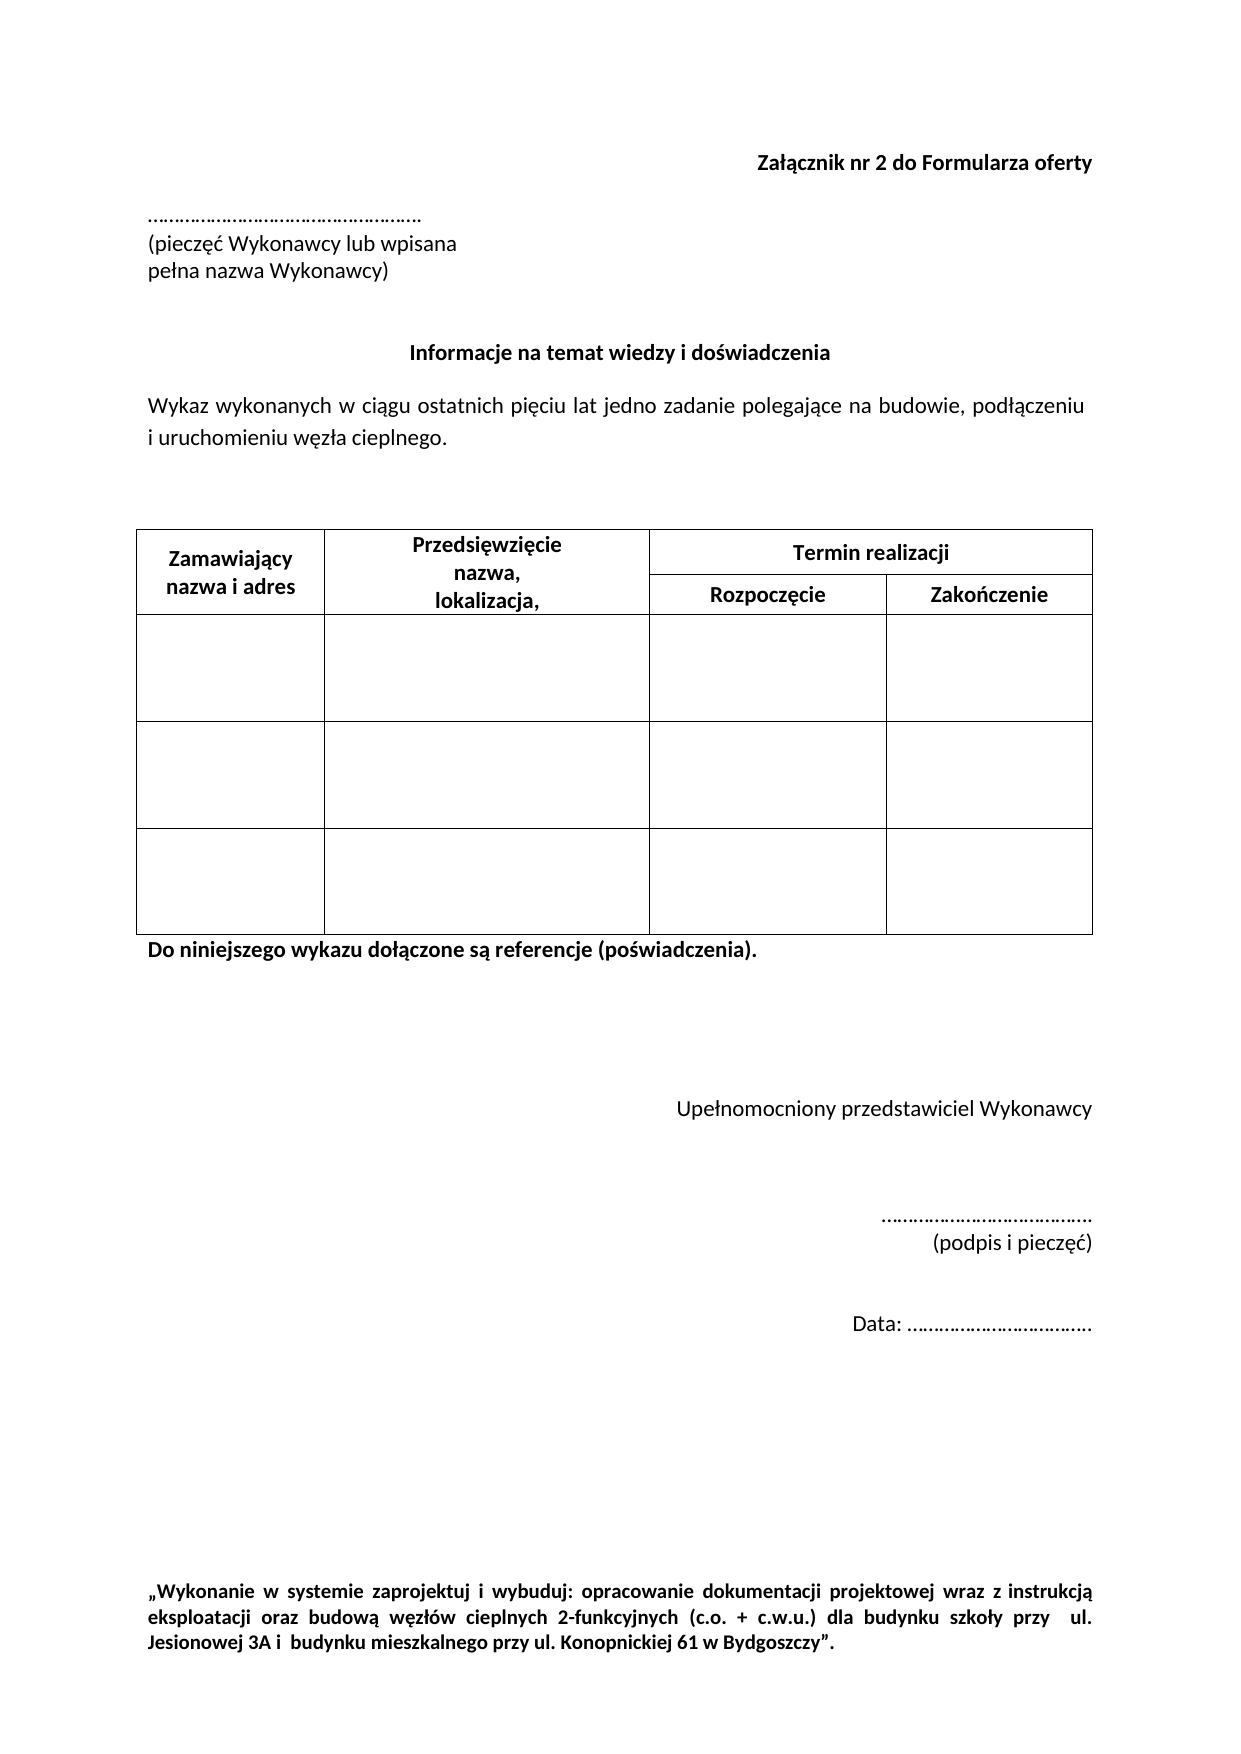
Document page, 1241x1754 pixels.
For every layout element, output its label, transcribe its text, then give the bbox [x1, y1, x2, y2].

table_cell [325, 829, 649, 934]
table_cell [887, 615, 1092, 721]
table_header Termin realizacji [650, 530, 1092, 574]
table_cell Zakończenie [887, 575, 1092, 614]
table_header Zamawiający nazwa i adres [137, 530, 324, 614]
table_header Przedsięwzięcie nazwa, lokalizacja, [325, 530, 649, 614]
text Data: …………………………….. [148, 1309, 1093, 1338]
table_cell [325, 615, 649, 721]
text Do niniejszego wykazu dołączone są referencje (poświadczenia). [148, 935, 1093, 963]
table_cell [137, 615, 324, 721]
text Informacje na temat wiedzy i doświadczenia [148, 338, 1093, 366]
table_cell [887, 722, 1092, 828]
text ……………………………………………. [148, 201, 1093, 229]
text (pieczęć Wykonawcy lub wpisana [148, 229, 1093, 257]
table_cell [137, 829, 324, 934]
text …………………………………. [148, 1201, 1093, 1228]
text pełna nazwa Wykonawcy) [148, 257, 1093, 285]
text (podpis i pieczęć) [148, 1228, 1093, 1257]
table_cell [650, 722, 886, 828]
text Załącznik nr 2 do Formularza oferty [148, 148, 1093, 176]
text Upełnomocniony przedstawiciel Wykonawcy [148, 1094, 1093, 1122]
text Wykaz wykonanych w ciągu ostatnich pięciu lat jedno zadanie polegające na budowie, podłączeniu i uruchomieniu węzła cieplnego. [148, 391, 1093, 451]
table_cell [650, 615, 886, 721]
table_cell [137, 722, 324, 828]
table_cell [650, 829, 886, 934]
table_cell Rozpoczęcie [650, 575, 886, 614]
table_cell [887, 829, 1092, 934]
table_cell [325, 722, 649, 828]
